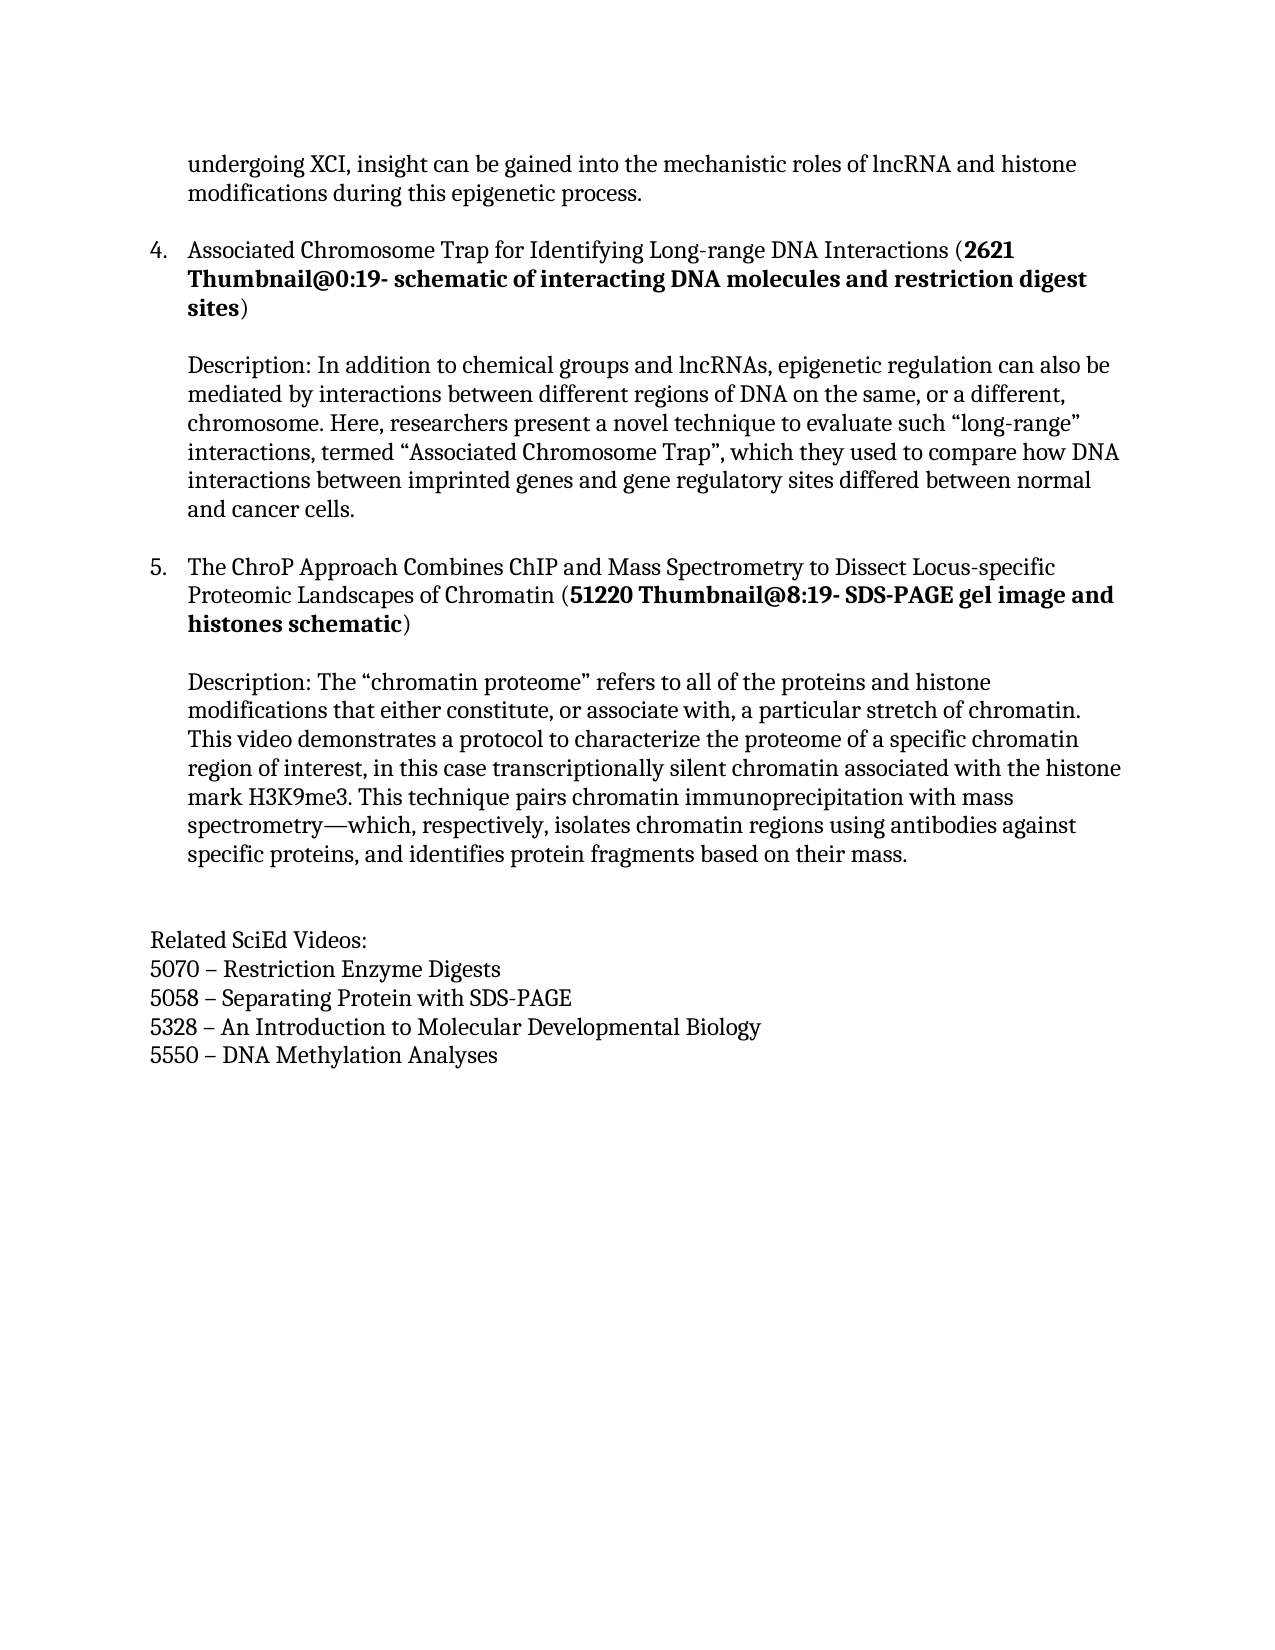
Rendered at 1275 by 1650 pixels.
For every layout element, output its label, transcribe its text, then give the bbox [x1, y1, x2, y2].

text Related SciEd Videos: [150, 926, 1125, 955]
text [187, 150, 1125, 207]
text 5. The ChroP Approach Combines ChIP and Mass Spectrometry to Dissect Locus-specific Proteomic Landscapes of Chromatin (51220 Thumbnail@8:19- SDS-PAGE gel image and histones schematic) [150, 552, 1125, 639]
text Description: The “chromatin proteome” refers to all of the proteins and histone modifications that either constitute, or associate with, a particular stretch of chromatin. This video demonstrates a protocol to characterize the proteome of a specific chromatin region of interest, in this case transcriptionally silent chromatin associated with the histone mark H3K9me3. This technique pairs chromatin immunoprecipitation with mass spectrometry—which, respectively, isolates chromatin regions using antibodies against specific proteins, and identifies protein fragments based on their mass. [150, 667, 1125, 869]
text 5058 – Separating Protein with SDS-PAGE [150, 984, 1125, 1012]
text 5070 – Restriction Enzyme Digests [150, 955, 1125, 984]
text 5550 – DNA Methylation Analyses [150, 1041, 1125, 1070]
text 5328 – An Introduction to Molecular Developmental Biology [150, 1012, 1125, 1041]
text Description: In addition to chemical groups and lncRNAs, epigenetic regulation can also be mediated by interactions between different regions of DNA on the same, or a different, chromosome. Here, researchers present a novel technique to evaluate such “long-range” interactions, termed “Associated Chromosome Trap”, which they used to compare how DNA interactions between imprinted genes and gene regulatory sites differed between normal and cancer cells. [187, 351, 1125, 524]
text 4. Associated Chromosome Trap for Identifying Long-range DNA Interactions (2621 Thumbnail@0:19- schematic of interacting DNA molecules and restriction digest sites) [150, 236, 1125, 322]
